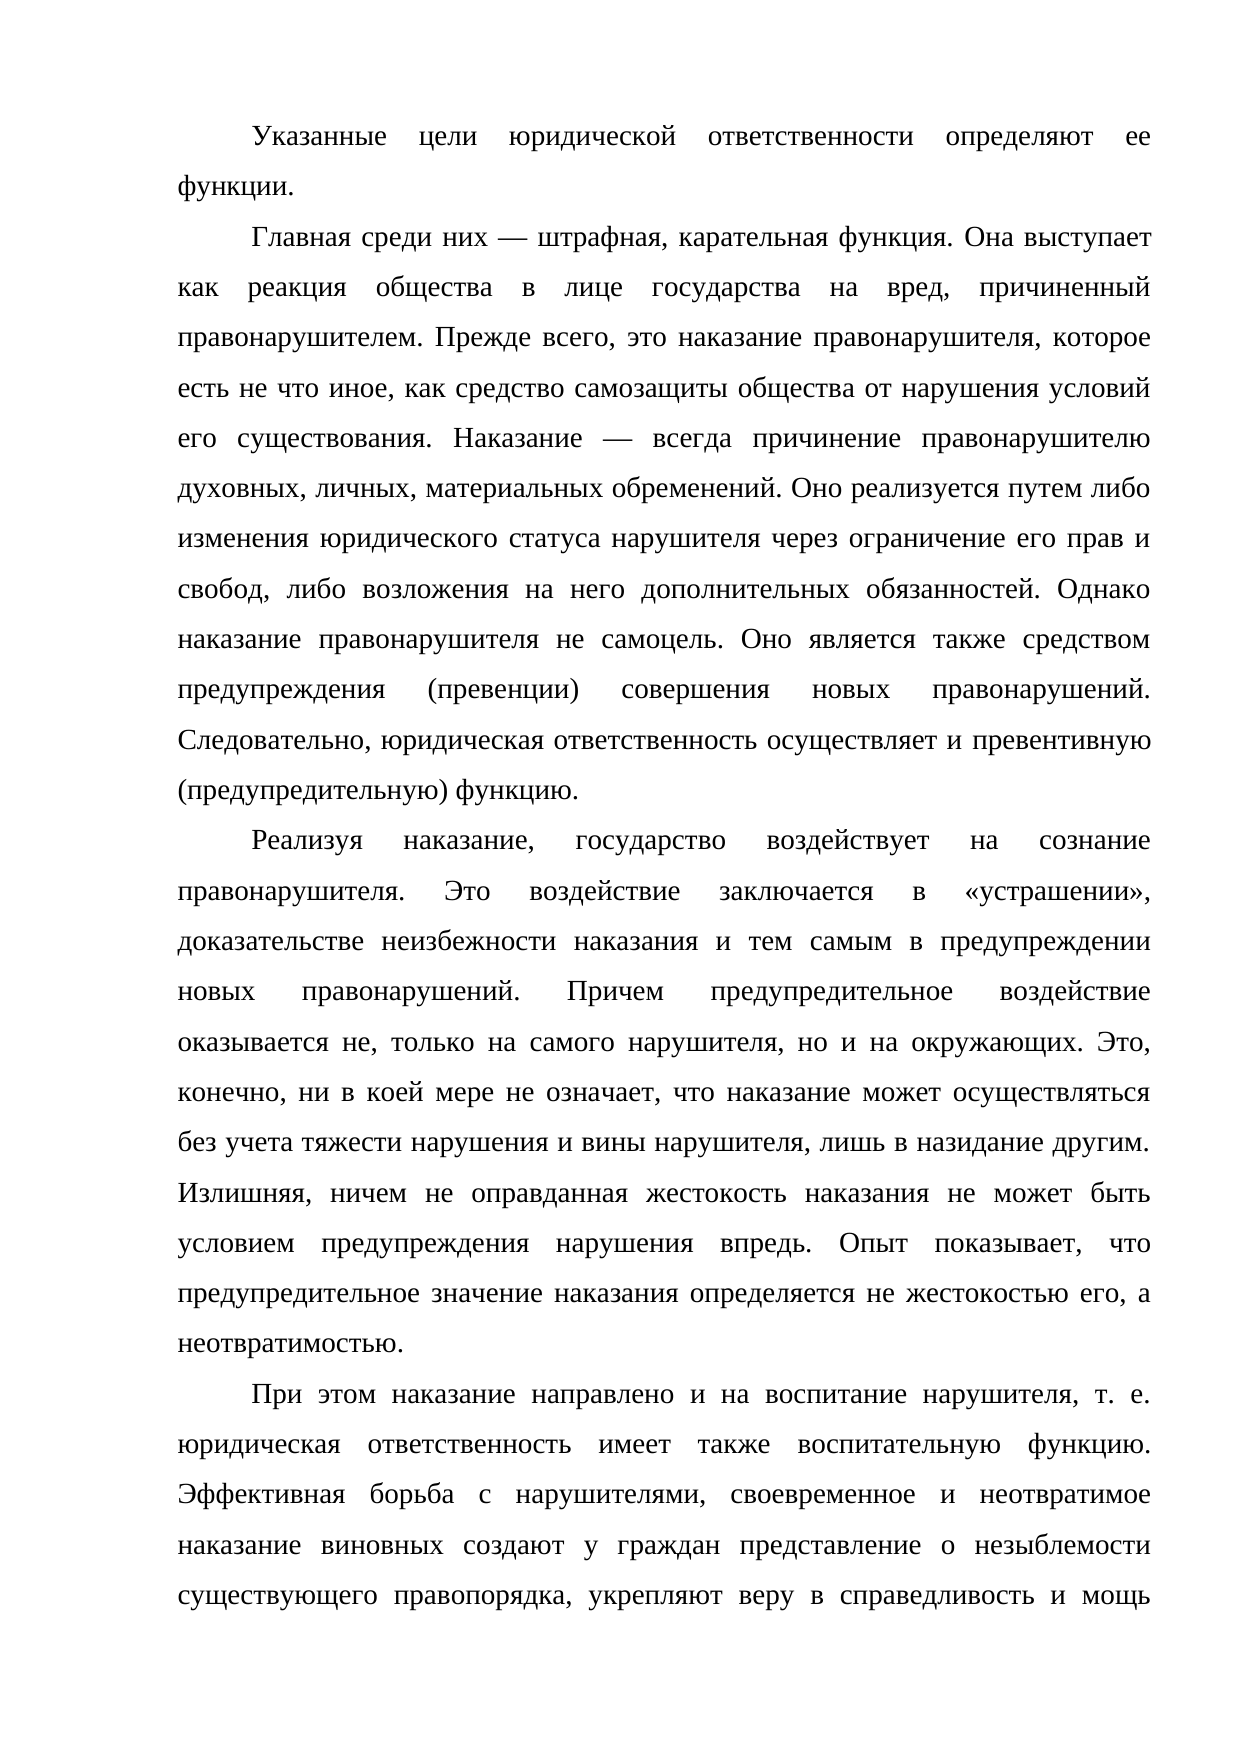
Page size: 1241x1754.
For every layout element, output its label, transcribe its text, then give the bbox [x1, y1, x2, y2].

text Указанные цели юридической ответственности определяют ее функции. [177, 118, 1152, 202]
text Реализуя наказание, государство воздействует на сознание правонарушителя. Это воздействие заключается в «устрашении», доказательстве неизбежности наказания и тем самым в предупреждении новых правонарушений. Причем предупредительное воздействие оказывается не, только на самого нарушителя, но и на окружающих. Это, конечно, ни в коей мере не означает, что наказание может осуществляться без учета тяжести нарушения и вины нарушителя, лишь в назидание другим. Излишняя, ничем не оправданная жестокость наказания не может быть условием предупреждения нарушения впредь. Опыт показывает, что предупредительное значение наказания определяется не жестокостью его, а неотвратимостью. [177, 822, 1152, 1359]
text Главная среди них — штрафная, карательная функция. Она выступает как реакция общества в лице государства на вред, причиненный правонарушителем. Прежде всего, это наказание правонарушителя, которое есть не что иное, как средство самозащиты общества от нарушения условий его существования. Наказание — всегда причинение правонарушителю духовных, личных, материальных обременений. Оно реализуется путем либо изменения юридического статуса нарушителя через ограничение его прав и свобод, либо возложения на него дополнительных обязанностей. Однако наказание правонарушителя не самоцель. Оно является также средством предупреждения (превенции) совершения новых правонарушений. Следовательно, юридическая ответственность осуществляет и превентивную (предупредительную) функцию. [177, 219, 1152, 806]
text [177, 1376, 1152, 1611]
